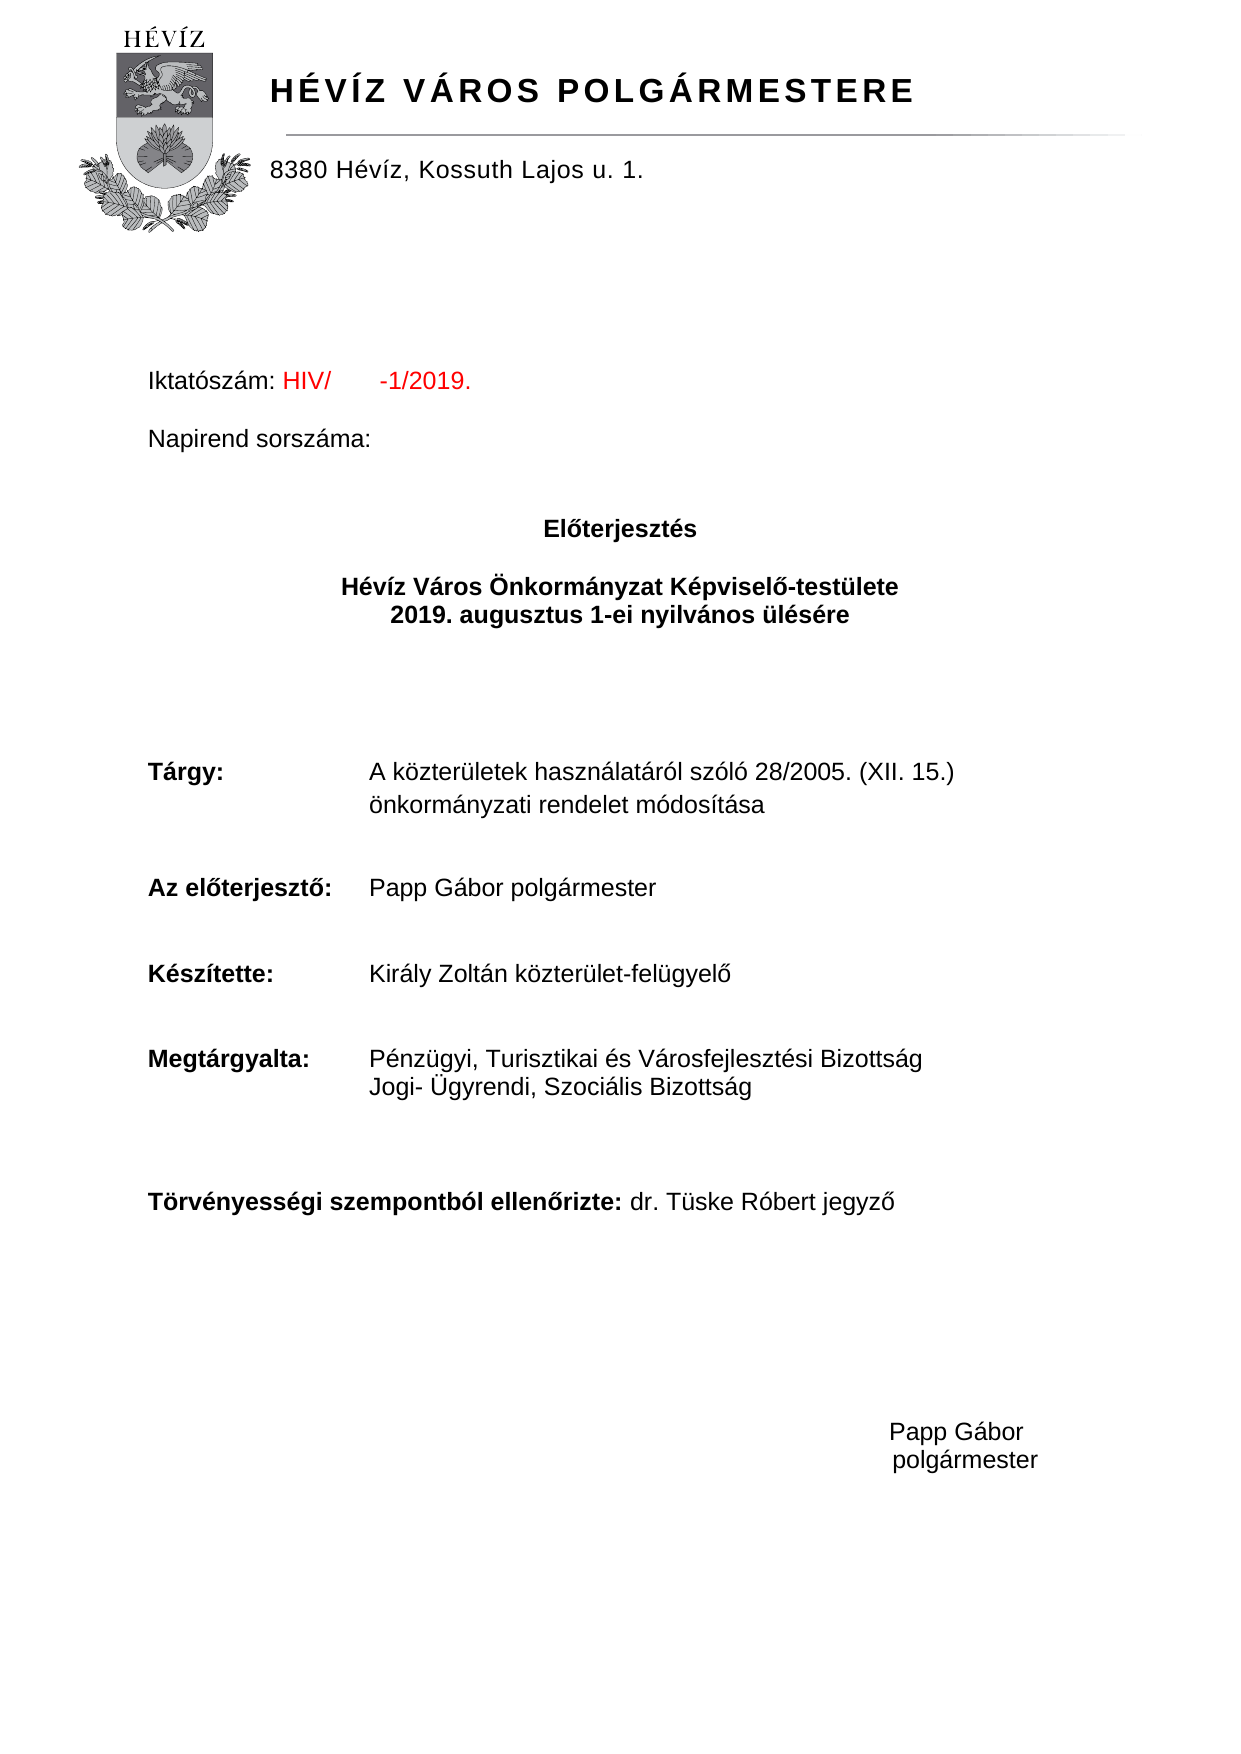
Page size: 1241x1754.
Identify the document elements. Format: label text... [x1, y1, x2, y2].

text Papp Gábor [148, 1417, 1093, 1445]
text Készítette: Király Zoltán közterület-felügyelő [148, 959, 1093, 987]
text HÉVÍZ VÁROS POLGÁRMESTERE [213, 72, 1093, 110]
text Az előterjesztő: polgármester [148, 872, 1093, 901]
text Napirend sorszáma: [148, 423, 1093, 452]
text polgármester [148, 1445, 1093, 1474]
text 8380 Hévíz, Kossuth Lajos u. 1. [234, 155, 1093, 184]
text Törvényességi szempontból ellenőrizte: dr. Tüske Róbert jegyző [148, 1187, 1093, 1216]
text Tárgy: A közterületek használatáról szóló 28/2005. (XII. 15.) önkormányzati rendelet módosítása [148, 757, 1093, 819]
text Jogi- Ügyrendi, Szociális Bizottság [295, 1072, 1093, 1101]
text Iktatószám: HIV/ -1/2019. [148, 366, 1093, 395]
text Megtárgyalta: Pénzügyi, Turisztikai és Városfejlesztési Bizottság [148, 1043, 1093, 1072]
text Hévíz Város Önkormányzat Képviselő-testülete [148, 572, 1093, 600]
text 2019. augusztus 1-ei nyilvános ülésére [148, 600, 1093, 629]
text Előterjesztés [148, 514, 1093, 543]
